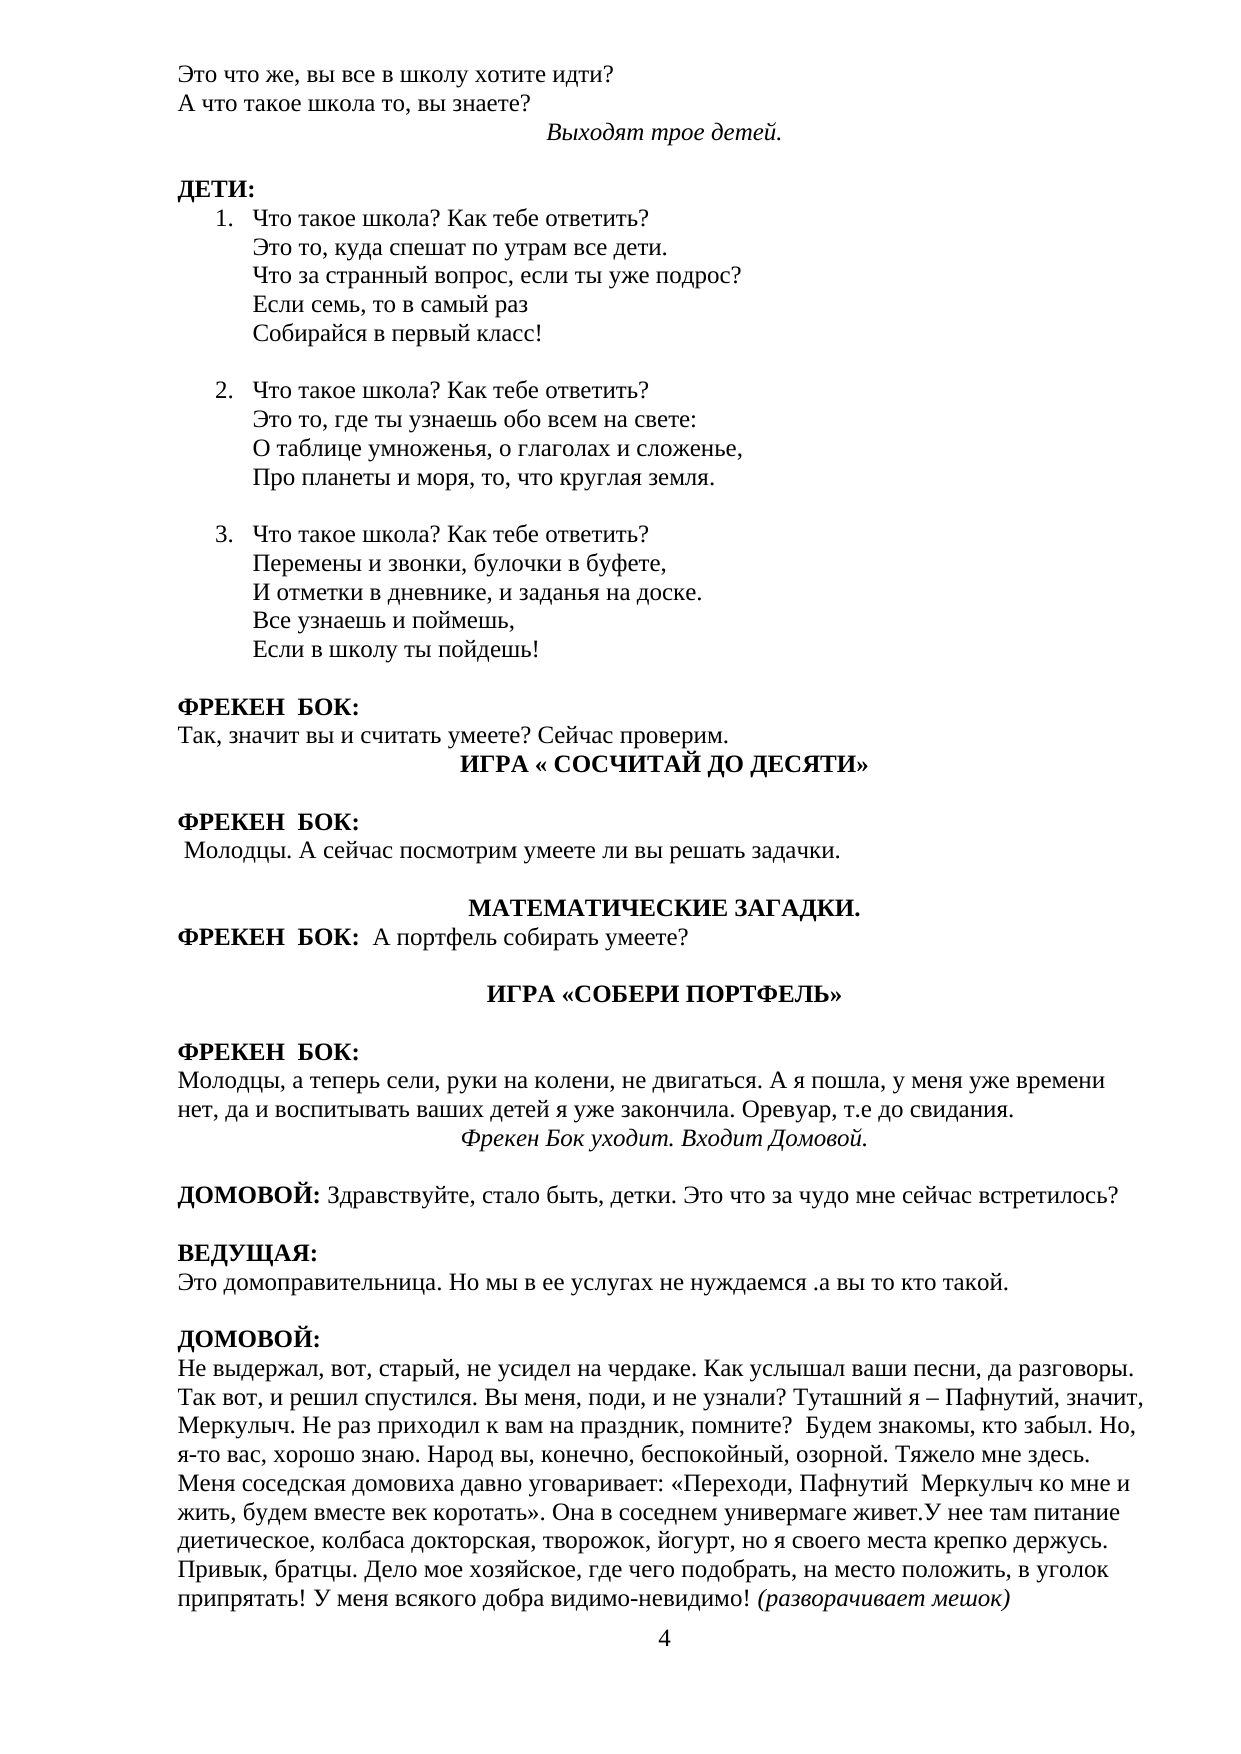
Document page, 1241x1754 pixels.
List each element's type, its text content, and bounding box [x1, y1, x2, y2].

text ФРЕКЕН БОК: А портфель собирать умеете? [177, 922, 1152, 950]
text Если в школу ты пойдешь! [252, 634, 1152, 663]
text Не выдержал, вот, старый, не усидел на чердаке. Как услышал ваши песни, да разговоры. Так вот, и решил спустился. Вы меня, поди, и не узнали? Туташний я – Пафнутий, значит, Меркулыч. Не раз приходил к вам на праздник, помните? Будем знакомы, кто забыл. Но, я-то вас, хорошо знаю. Народ вы, конечно, беспокойный, озорной. Тяжело мне здесь. Меня соседская домовиха давно уговаривает: «Переходи, Пафнутий Меркулыч ко мне и жить, будем вместе век коротать». Она в соседнем универмаге живет.У нее там питание диетическое, колбаса докторская, творожок, йогурт, но я своего места крепко держусь. Привык, братцы. Дело мое хозяйское, где чего подобрать, на место положить, в уголок припрятать! У меня всякого добра видимо-невидимо! (разворачивает мешок) [177, 1353, 1152, 1612]
text ФРЕКЕН БОК: [177, 692, 1152, 720]
text Про планеты и моря, то, что круглая земля. [252, 462, 1152, 490]
text Все узнаешь и поймешь, [252, 605, 1152, 634]
text Это домоправительница. Но мы в ее услугах не нуждаемся .а вы то кто такой. [177, 1267, 1152, 1295]
text Молодцы, а теперь сели, руки на колени, не двигаться. А я пошла, у меня уже времени нет, да и воспитывать ваших детей я уже закончила. Оревуар, т.е до свидания. [177, 1065, 1152, 1123]
text ИГРА « СОСЧИТАЙ ДО ДЕСЯТИ» [177, 749, 1152, 778]
text ДОМОВОЙ: Здравствуйте, стало быть, детки. Это что за чудо мне сейчас встретилось? [177, 1180, 1152, 1209]
text ФРЕКЕН БОК: [177, 807, 1152, 835]
text ФРЕКЕН БОК: [177, 1037, 1152, 1065]
text О таблице умноженья, о глаголах и сложенье, [252, 433, 1152, 462]
text И отметки в дневнике, и заданья на доске. [252, 577, 1152, 605]
text Фрекен Бок уходит. Входит Домовой. [177, 1123, 1152, 1152]
text Это то, куда спешат по утрам все дети. [252, 232, 1152, 260]
text ВЕДУЩАЯ: [177, 1238, 1152, 1267]
text А что такое школа то, вы знаете? [177, 88, 1152, 117]
text Выходят трое детей. [177, 117, 1152, 145]
text ИГРА «СОБЕРИ ПОРТФЕЛЬ» [177, 979, 1152, 1008]
text ДОМОВОЙ: [177, 1324, 1152, 1353]
text Так, значит вы и считать умеете? Сейчас проверим. [177, 720, 1152, 749]
list Что такое школа? Как тебе ответить? [215, 203, 1152, 232]
text Это то, где ты узнаешь обо всем на свете: [252, 404, 1152, 433]
text Перемены и звонки, булочки в буфете, [252, 548, 1152, 577]
list Что такое школа? Как тебе ответить? [215, 375, 1152, 404]
text Если семь, то в самый раз [252, 289, 1152, 318]
text Молодцы. А сейчас посмотрим умеете ли вы решать задачки. [177, 835, 1152, 864]
text ДЕТИ: [177, 174, 1152, 203]
text Что за странный вопрос, если ты уже подрос? [252, 260, 1152, 289]
text Собирайся в первый класс! [252, 318, 1152, 347]
list Что такое школа? Как тебе ответить? [215, 519, 1152, 548]
text МАТЕМАТИЧЕСКИЕ ЗАГАДКИ. [177, 893, 1152, 922]
text Это что же, вы все в школу хотите идти? [177, 59, 1152, 88]
